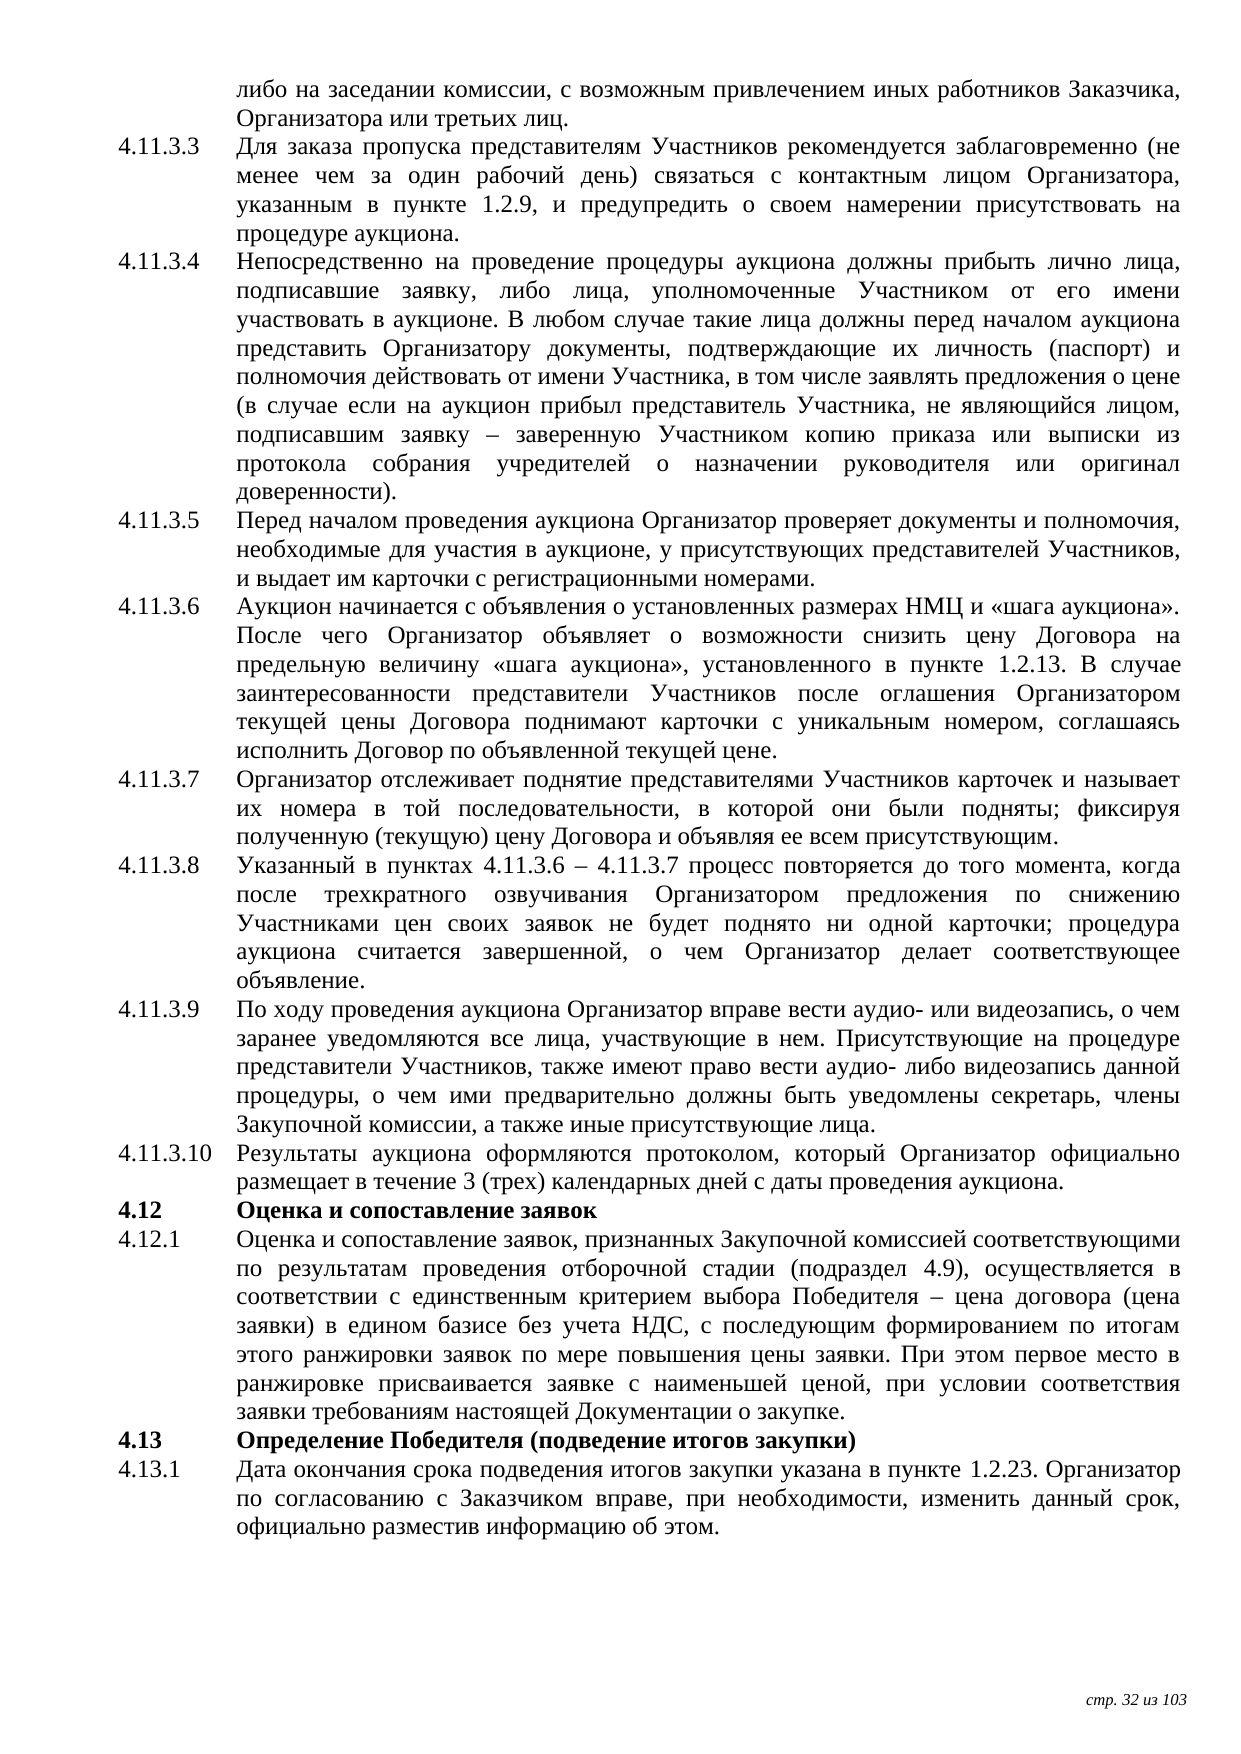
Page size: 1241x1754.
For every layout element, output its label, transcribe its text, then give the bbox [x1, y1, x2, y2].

text Организатор отслеживает поднятие представителями Участников карточек и называет их номера в той последовательности, в которой они были подняты; фиксируя полученную (текущую) цену Договора и объявляя ее всем присутствующим. [118, 764, 1181, 850]
subtitle Определение Победителя (подведение итогов закупки) [118, 1425, 1181, 1454]
text По ходу проведения аукциона Организатор вправе вести аудио- или видеозапись, о чем заранее уведомляются все лица, участвующие в нем. Присутствующие на процедуре представители Участников, также имеют право вести аудио- либо видеозапись данной процедуры, о чем ими предварительно должны быть уведомлены секретарь, члены Закупочной комиссии, а также иные присутствующие лица. [118, 994, 1181, 1138]
text Непосредственно на проведение процедуры аукциона должны прибыть лично лица, подписавшие заявку, либо лица, уполномоченные Участником от его имени участвовать в аукционе. В любом случае такие лица должны перед началом аукциона представить Организатору документы, подтверждающие их личность (паспорт) и полномочия действовать от имени Участника, в том числе заявлять предложения о цене (в случае если на аукцион прибыл представитель Участника, не являющийся лицом, подписавшим заявку – заверенную Участником копию приказа или выписки из протокола собрания учредителей о назначении руководителя или оригинал доверенности). [118, 246, 1181, 505]
subtitle Оценка и сопоставление заявок [118, 1195, 1181, 1224]
text Оценка и сопоставление заявок, признанных Закупочной комиссией соответствующими по результатам проведения отборочной стадии (подраздел 4.9), осуществляется в соответствии с единственным критерием выбора Победителя – цена договора (цена заявки) в едином базисе без учета НДС, с последующим формированием по итогам этого ранжировки заявок по мере повышения цены заявки. При этом первое место в ранжировке присваивается заявке с наименьшей ценой, при условии соответствия заявки требованиям настоящей Документации о закупке. [118, 1224, 1181, 1425]
text Перед началом проведения аукциона Организатор проверяет документы и полномочия, необходимые для участия в аукционе, у присутствующих представителей Участников, и выдает им карточки с регистрационными номерами. [118, 505, 1181, 591]
text Аукцион начинается с объявления о установленных размерах НМЦ и «шага аукциона». После чего Организатор объявляет о возможности снизить цену Договора на предельную величину «шага аукциона», установленного в пункте 1.2.13. В случае заинтересованности представители Участников после оглашения Организатором текущей цены Договора поднимают карточки с уникальным номером, соглашаясь исполнить Договор по объявленной текущей цене. [118, 591, 1181, 764]
text Дата окончания срока подведения итогов закупки указана в пункте 1.2.23. Организатор по согласованию с Заказчиком вправе, при необходимости, изменить данный срок, официально разместив информацию об этом. [118, 1454, 1181, 1540]
text Для заказа пропуска представителям Участников рекомендуется заблаговременно (не менее чем за один рабочий день) связаться с контактным лицом Организатора, указанным в пункте 1.2.9, и предупредить о своем намерении присутствовать на процедуре аукциона. [118, 131, 1181, 246]
text Указанный в пунктах 4.11.3.6 – 4.11.3.7 процесс повторяется до того момента, когда после трехкратного озвучивания Организатором предложения по снижению Участниками цен своих заявок не будет поднято ни одной карточки; процедура аукциона считается завершенной, о чем Организатор делает соответствующее объявление. [118, 850, 1181, 994]
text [118, 74, 1181, 131]
text Результаты аукциона оформляются протоколом, который Организатор официально размещает в течение 3 (трех) календарных дней с даты проведения аукциона. [118, 1138, 1181, 1195]
